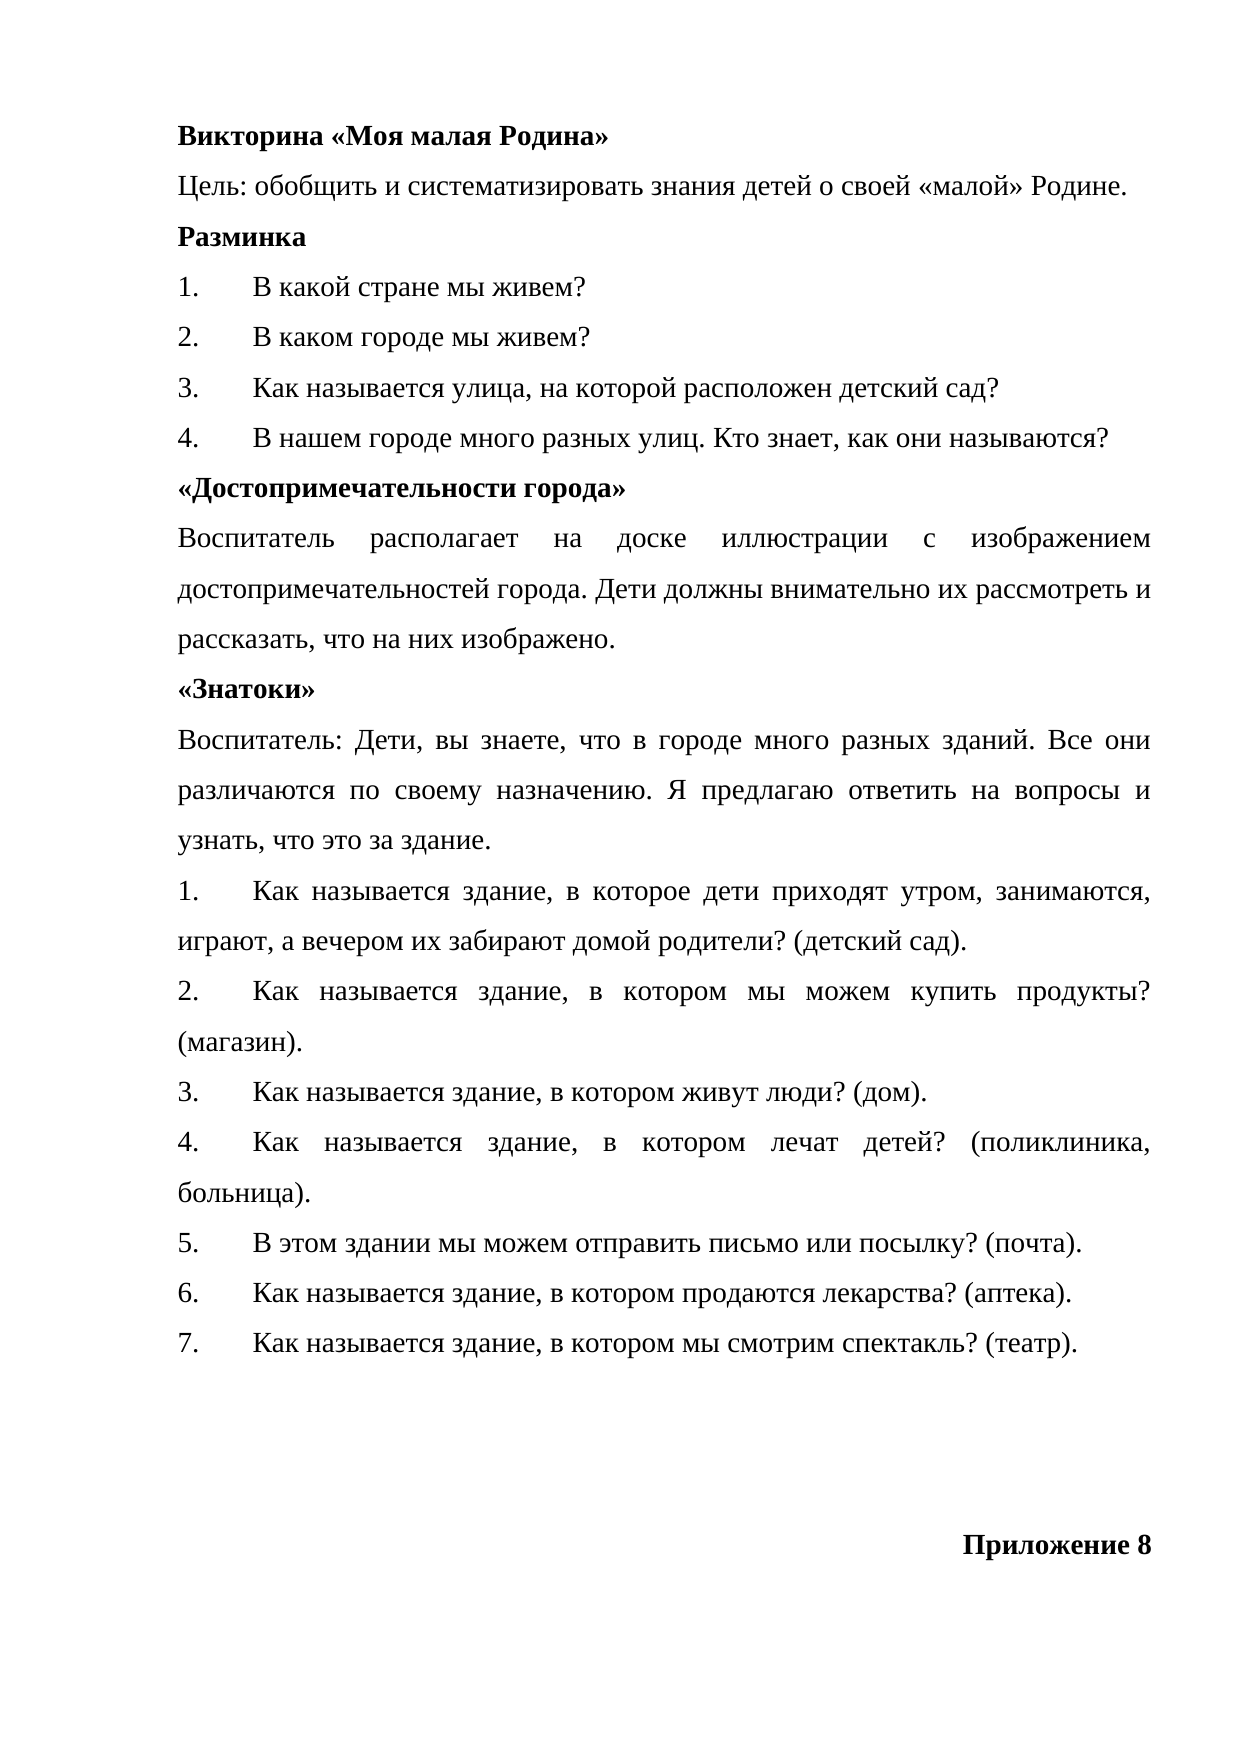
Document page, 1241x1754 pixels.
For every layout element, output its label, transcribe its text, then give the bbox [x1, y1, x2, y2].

list Как называется здание, в котором продаются лекарства? (аптека). [177, 1275, 1152, 1309]
list Как называется здание, в котором живут люди? (дом). [177, 1074, 1152, 1108]
text Воспитатель: Дети, вы знаете, что в городе много разных зданий. Все они различаются по своему назначению. Я предлагаю ответить на вопросы и узнать, что это за здание. [177, 722, 1152, 856]
text «Знатоки» [177, 672, 1152, 705]
text «Достопримечательности города» [177, 470, 1152, 504]
list В этом здании мы можем отправить письмо или посылку? (почта). [177, 1225, 1152, 1258]
text Викторина «Моя малая Родина» [177, 118, 1152, 152]
list В какой стране мы живем? [177, 269, 1152, 303]
text Воспитатель располагает на доске иллюстрации с изображением достопримечательностей города. Дети должны внимательно их рассмотреть и рассказать, что на них изображено. [177, 521, 1152, 655]
list Как называется улица, на которой расположен детский сад? [177, 370, 1152, 403]
list Как называется здание, в котором лечат детей? (поликлиника, больница). [177, 1124, 1152, 1208]
text Приложение 8 [177, 1527, 1152, 1560]
text Цель: обобщить и систематизировать знания детей о своей «малой» Родине. [177, 168, 1152, 202]
list Как называется здание, в которое дети приходят утром, занимаются, играют, а вечером их забирают домой родители? (детский сад). [177, 873, 1152, 957]
list В каком городе мы живем? [177, 319, 1152, 353]
list Как называется здание, в котором мы можем купить продукты? (магазин). [177, 973, 1152, 1057]
list Как называется здание, в котором мы смотрим спектакль? (театр). [177, 1326, 1152, 1359]
list В нашем городе много разных улиц. Кто знает, как они называются? [177, 420, 1152, 453]
text Разминка [177, 219, 1152, 252]
